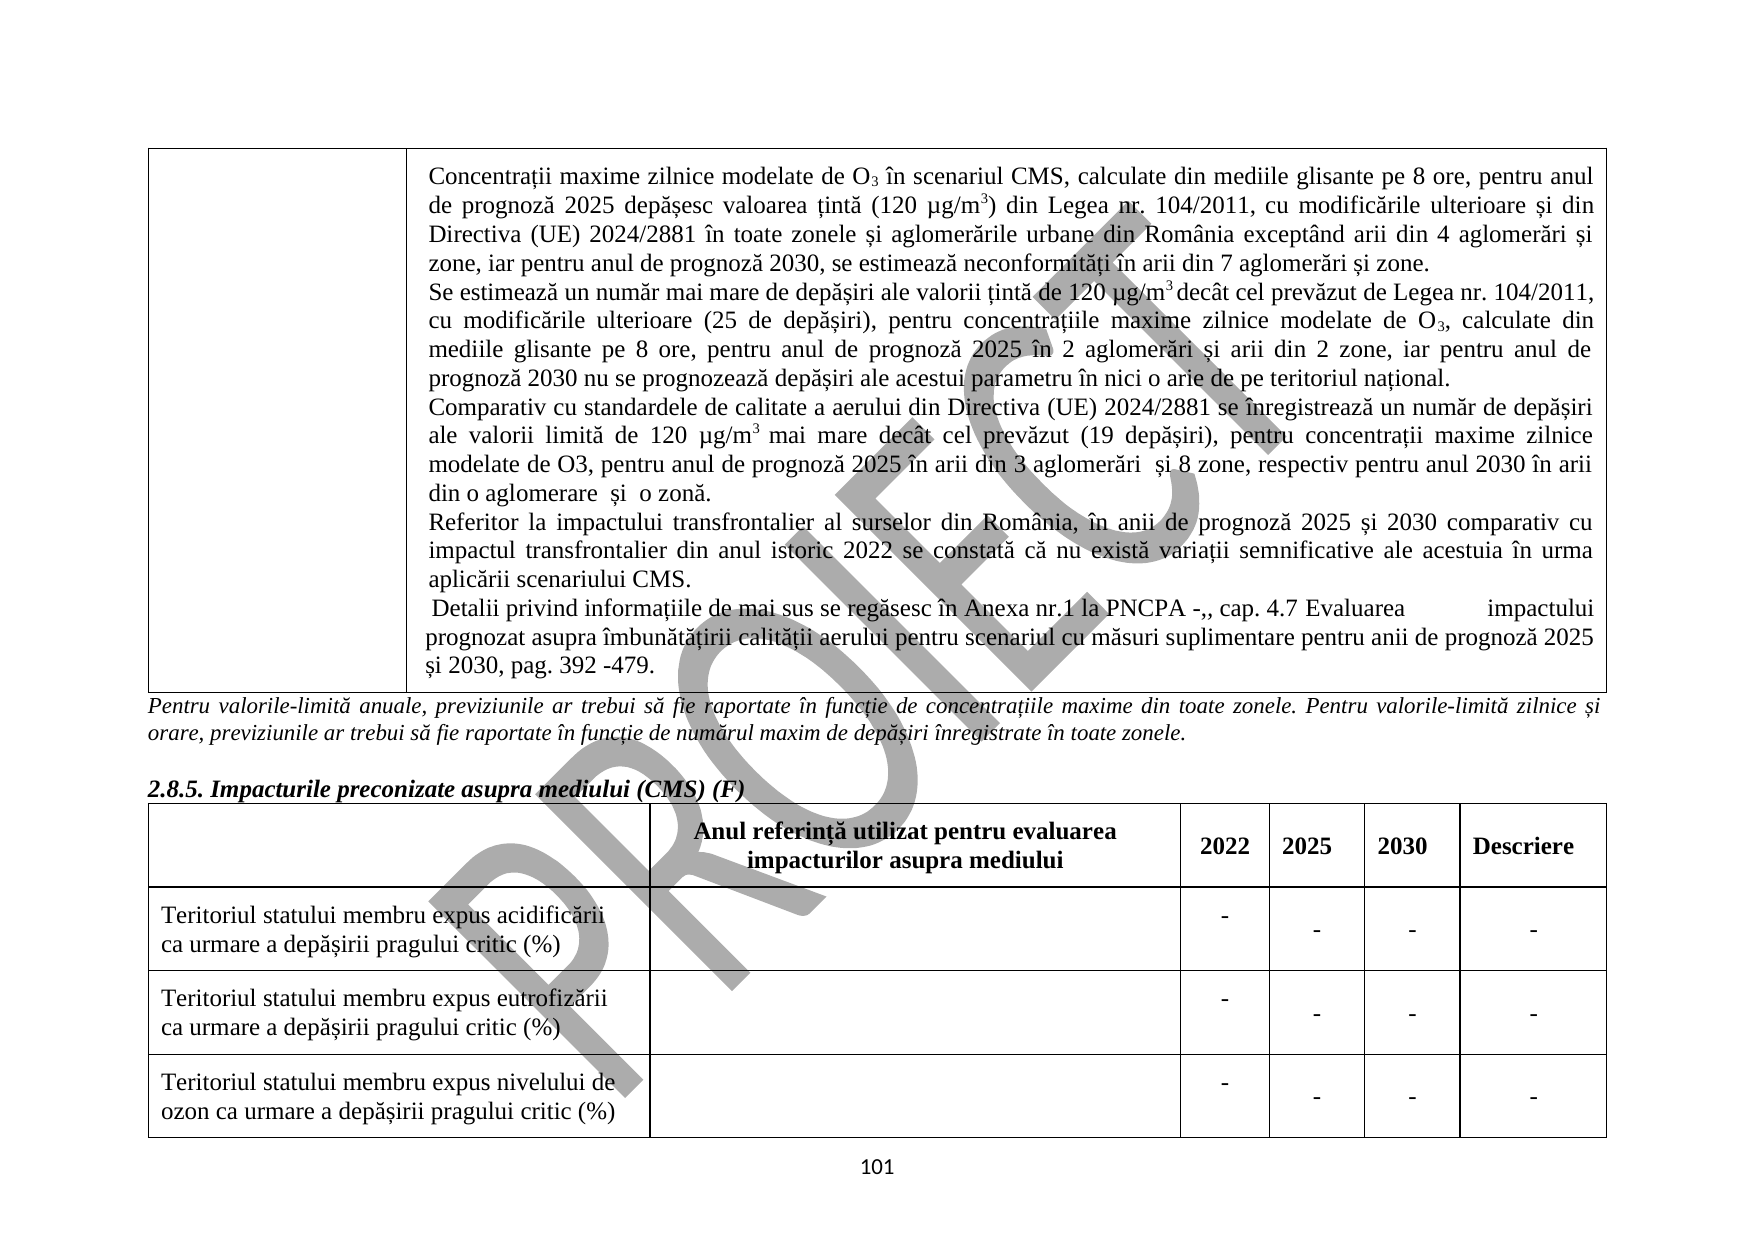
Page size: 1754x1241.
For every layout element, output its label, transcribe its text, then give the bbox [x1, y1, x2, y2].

table_cell Teritoriul statului membru expus eutrofizării ca urmare a depășirii pragului critic (%) [149, 971, 649, 1053]
table_cell - [1270, 971, 1364, 1053]
table_cell - [1365, 1055, 1459, 1137]
table_cell [651, 971, 1180, 1053]
table_cell [651, 888, 1180, 970]
table_cell Teritoriul statului membru expus acidificării ca urmare a depășirii pragului critic (%) [149, 888, 649, 970]
text 2.8.5. Impacturile preconizate asupra mediului (CMS) (F) [148, 774, 1606, 803]
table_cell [407, 149, 1606, 692]
table_cell - [1365, 888, 1459, 970]
table_cell - [1270, 888, 1364, 970]
table_cell - [1181, 888, 1269, 970]
table_header 2030 [1365, 804, 1459, 886]
table_header Descriere [1461, 804, 1606, 886]
table_cell [651, 1055, 1180, 1137]
table_cell - [1181, 971, 1269, 1053]
table_header 2022 [1181, 804, 1269, 886]
table_cell - [1365, 971, 1459, 1053]
table_cell - [1461, 1055, 1606, 1137]
table_cell - [1461, 971, 1606, 1053]
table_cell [149, 149, 406, 692]
table_cell Teritoriul statului membru expus nivelului de ozon ca urmare a depășirii pragului critic (%) [149, 1055, 649, 1137]
table_cell - [1181, 1055, 1269, 1137]
text Pentru valorile-limită anuale, previziunile ar trebui să fie raportate în funcție de concentrațiile maxime din toate zonele. Pentru valorile-limită zilnice și orare, previziunile ar trebui să fie raportate în funcție de numărul maxim de depășiri înregistrate în toate zonele. [148, 693, 1606, 745]
table_header [149, 804, 649, 886]
table_cell - [1270, 1055, 1364, 1137]
table_header 2025 [1270, 804, 1364, 886]
table_header Anul referință utilizat pentru evaluarea impacturilor asupra mediului [651, 804, 1180, 886]
table_cell - [1461, 888, 1606, 970]
